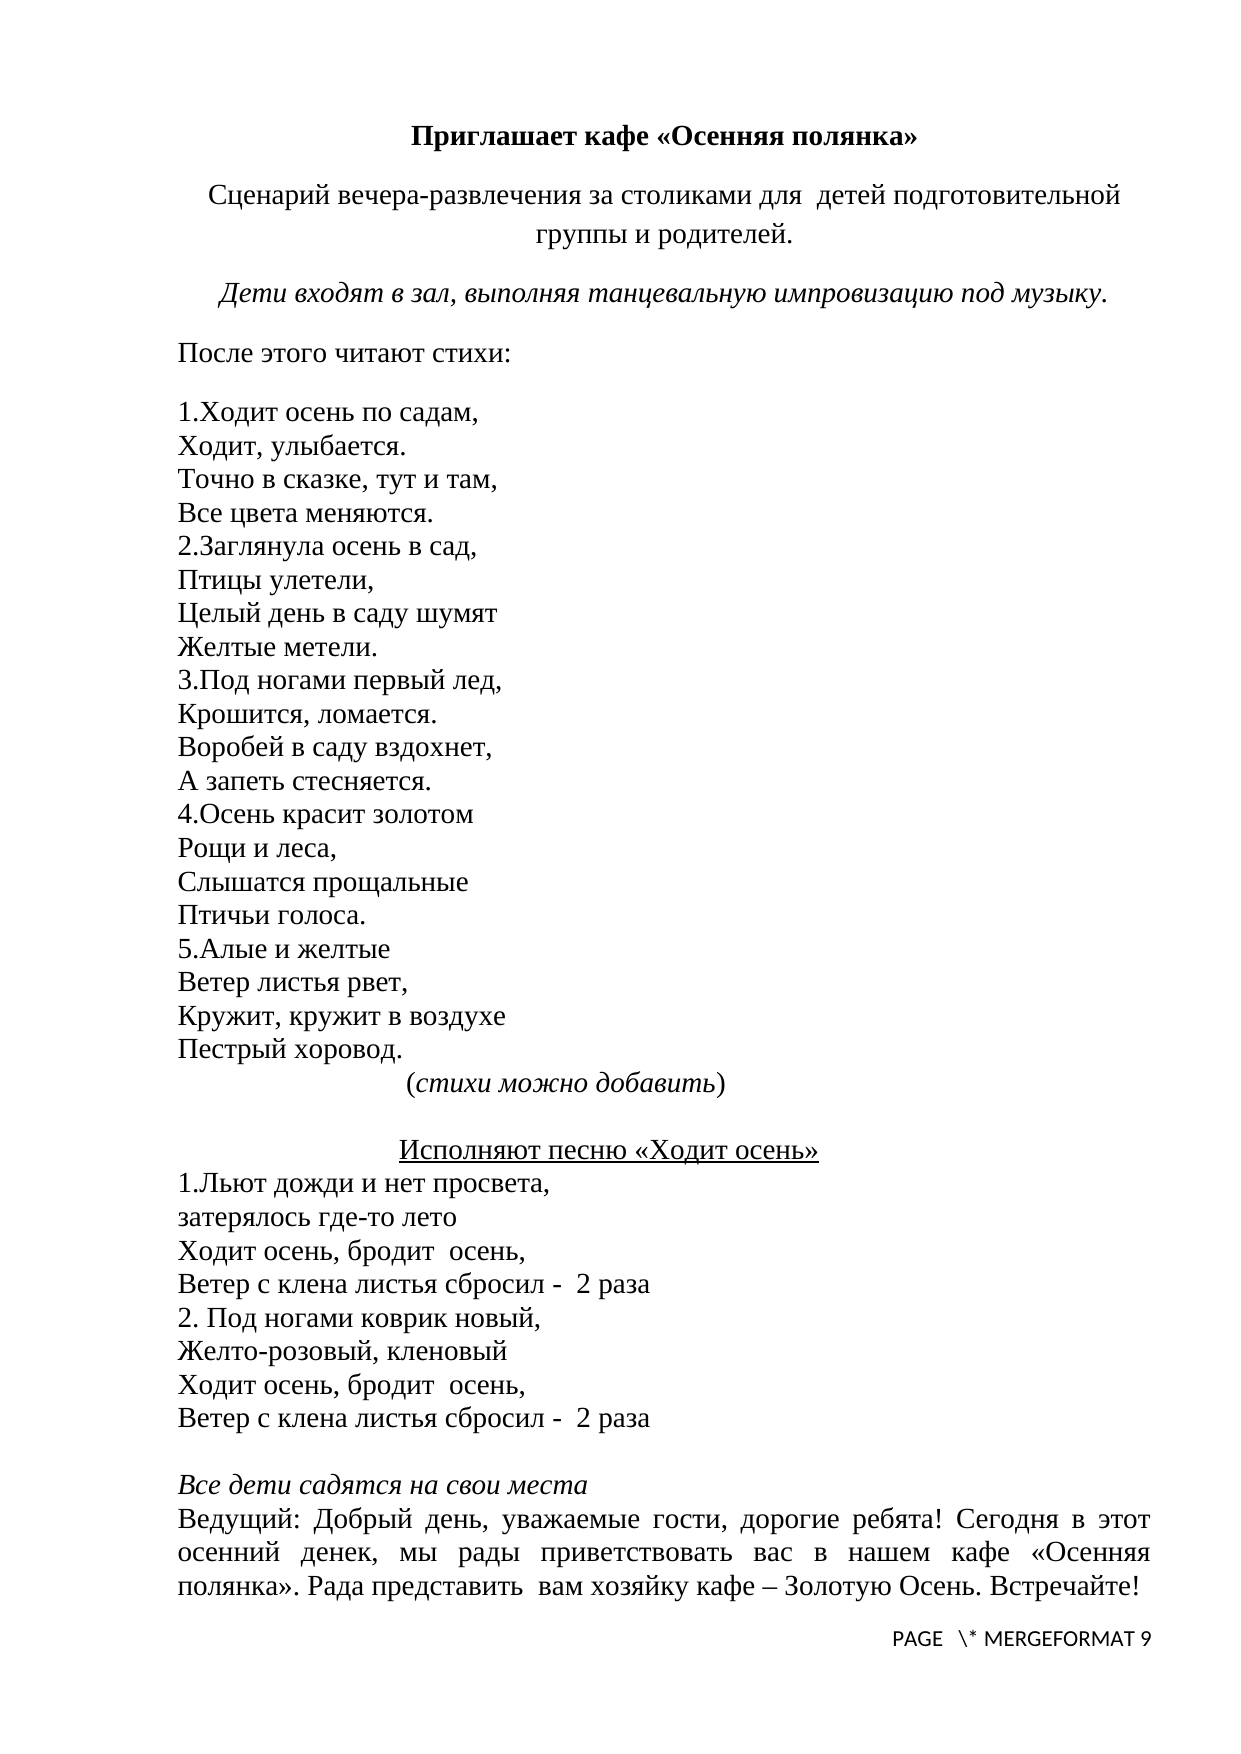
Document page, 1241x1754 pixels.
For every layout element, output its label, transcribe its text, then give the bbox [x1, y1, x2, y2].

text Пестрый хоровод. [177, 1031, 1152, 1065]
text Ведущий: Добрый день, уважаемые гости, дорогие ребята! Сегодня в этот осенний денек, мы рады приветствовать вас в нашем кафе «Осенняя полянка». Рада представить вам хозяйку кафе – Золотую Осень. Встречайте! [177, 1501, 1152, 1602]
text Ходит, улыбается. [177, 428, 1152, 461]
text Исполняют песню «Ходит осень» [398, 1132, 1152, 1166]
text Желто-розовый, кленовый [177, 1333, 1152, 1367]
text Рощи и леса, [177, 830, 1152, 864]
text А запеть стесняется. [177, 763, 1152, 797]
text 3.Под ногами первый лед, [177, 662, 1152, 696]
text Желтые метели. [177, 629, 1152, 662]
text (стихи можно добавить) [398, 1065, 1152, 1098]
text Все дети садятся на свои места [177, 1467, 1152, 1501]
text 5.Алые и желтые [177, 931, 1152, 964]
text Птичьи голоса. [177, 897, 1152, 931]
text Воробей в саду вздохнет, [177, 729, 1152, 763]
text затерялось где-то лето [177, 1199, 1152, 1233]
text 1.Ходит осень по садам, [177, 394, 1152, 428]
text Приглашает кафе «Осенняя полянка» [177, 118, 1152, 152]
text После этого читают стихи: [177, 335, 1152, 368]
text Точно в сказке, тут и там, [177, 461, 1152, 495]
text 2.Заглянула осень в сад, [177, 528, 1152, 562]
text Ходит осень, бродит осень, [177, 1233, 1152, 1266]
text Ветер с клена листья сбросил - 2 раза [177, 1266, 1152, 1300]
text Ходит осень, бродит осень, [177, 1367, 1152, 1400]
text Все цвета меняются. [177, 495, 1152, 528]
text 4.Осень красит золотом [177, 797, 1152, 830]
text Кружит, кружит в воздухе [177, 998, 1152, 1031]
text Крошится, ломается. [177, 696, 1152, 729]
text Ветер листья рвет, [177, 964, 1152, 998]
text Птицы улетели, [177, 562, 1152, 595]
text Ветер с клена листья сбросил - 2 раза [177, 1400, 1152, 1434]
text Сценарий вечера-развлечения за столиками для детей подготовительной группы и родителей. [177, 177, 1152, 249]
text 2. Под ногами коврик новый, [177, 1300, 1152, 1333]
text Целый день в саду шумят [177, 595, 1152, 629]
text 1.Льют дожди и нет просвета, [177, 1166, 1152, 1199]
text Слышатся прощальные [177, 864, 1152, 897]
text Дети входят в зал, выполняя танцевальную импровизацию под музыку. [177, 275, 1152, 309]
